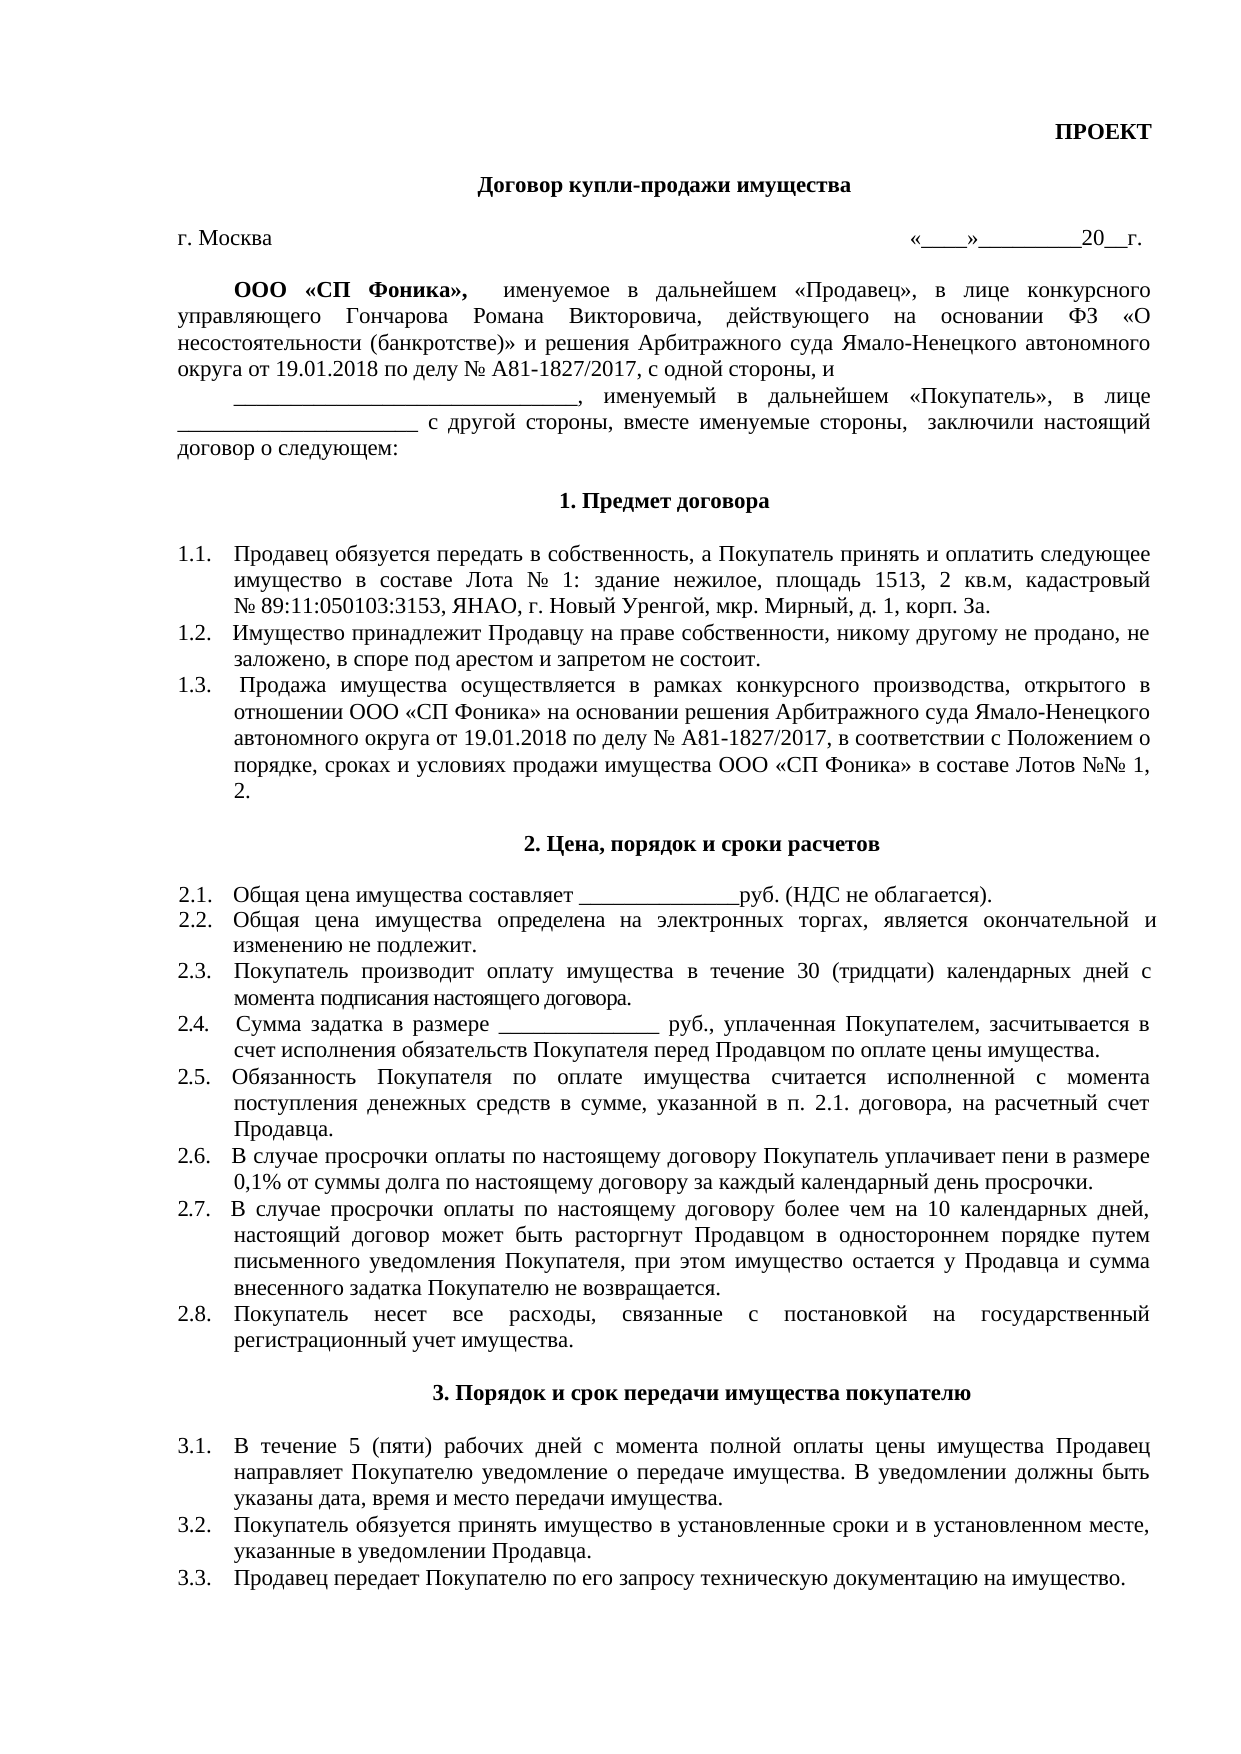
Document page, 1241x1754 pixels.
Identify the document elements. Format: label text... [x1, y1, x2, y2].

text ООО «СП Фоника», именуемое в дальнейшем «Продавец», в лице конкурсного управляющего Гончарова Романа Викторовича, действующего на основании ФЗ «О несостоятельности (банкротстве)» и решения Арбитражного суда Ямало-Ненецкого автономного округа от 19.01.2018 по делу № А81-1827/2017, с одной стороны, и [177, 276, 1152, 382]
list Покупатель обязуется принять имущество в установленные сроки и в установленном месте, указанные в уведомлении Продавца. [177, 1511, 1152, 1563]
text ______________________________, именуемый в дальнейшем «Покупатель», в лице _____________________ с другой стороны, вместе именуемые стороны, заключили настоящий договор о следующем: [177, 382, 1152, 461]
text ПРОЕКТ [177, 118, 1152, 144]
text 1.3. Продажа имущества осуществляется в рамках конкурсного производства, открытого в отношении ООО «СП Фоника» на основании решения Арбитражного суда Ямало-Ненецкого автономного округа от 19.01.2018 по делу № А81-1827/2017, в соответствии с Положением о порядке, сроках и условиях продажи имущества ООО «СП Фоника» в составе Лотов №№ 1, 2. [177, 672, 1152, 803]
text 2.5. Обязанность Покупателя по оплате имущества считается исполненной с момента поступления денежных средств в сумме, указанной в п. 2.1. договора, на расчетный счет Продавца. [177, 1063, 1152, 1142]
text 2. Цена, порядок и сроки расчетов [177, 830, 1152, 856]
list Продавец передает Покупателю по его запросу техническую документацию на имущество. [177, 1563, 1152, 1590]
text 1.2. Имущество принадлежит Продавцу на праве собственности, никому другому не продано, не заложено, в споре под арестом и запретом не состоит. [177, 619, 1152, 672]
text 2.7. В случае просрочки оплаты по настоящему договору более чем на 10 календарных дней, настоящий договор может быть расторгнут Продавцом в одностороннем порядке путем письменного уведомления Покупателя, при этом имущество остается у Продавца и сумма внесенного задатка Покупателю не возвращается. [177, 1194, 1152, 1300]
text 2.6. В случае просрочки оплаты по настоящему договору Покупатель уплачивает пени в размере 0,1% от суммы долга по настоящему договору за каждый календарный день просрочки. [177, 1142, 1152, 1194]
text 1. Предмет договора [177, 487, 1152, 513]
list В течение 5 (пяти) рабочих дней с момента полной оплаты цены имущества Продавец направляет Покупателю уведомление о передаче имущества. В уведомлении должны быть указаны дата, время и место передачи имущества. [177, 1432, 1152, 1511]
list Общая цена имущества составляет ______________руб. (НДС не облагается). [178, 882, 1157, 907]
text 3. Порядок и срок передачи имущества покупателю [177, 1379, 1152, 1405]
list Общая цена имущества определена на электронных торгах, является окончательной и изменению не подлежит. [178, 907, 1157, 957]
text 1.1. Продавец обязуется передать в собственность, а Покупатель принять и оплатить следующее имущество в составе Лота № 1: здание нежилое, площадь 1513, 2 кв.м, кадастровый № 89:11:050103:3153, ЯНАО, г. Новый Уренгой, мкр. Мирный, д. 1, корп. За. [177, 540, 1152, 619]
text 2.3. Покупатель производит оплату имущества в течение 30 (тридцати) календарных дней с момента подписания настоящего договора. [177, 957, 1152, 1010]
text 2.8. Покупатель несет все расходы, связанные с постановкой на государственный регистрационный учет имущества. [177, 1300, 1152, 1353]
text г. Москва «____»_________20__г. [177, 223, 1152, 250]
text 2.4. Сумма задатка в размере ______________ руб., уплаченная Покупателем, засчитывается в счет исполнения обязательств Покупателя перед Продавцом по оплате цены имущества. [177, 1010, 1152, 1063]
text Договор купли-продажи имущества [177, 171, 1152, 197]
